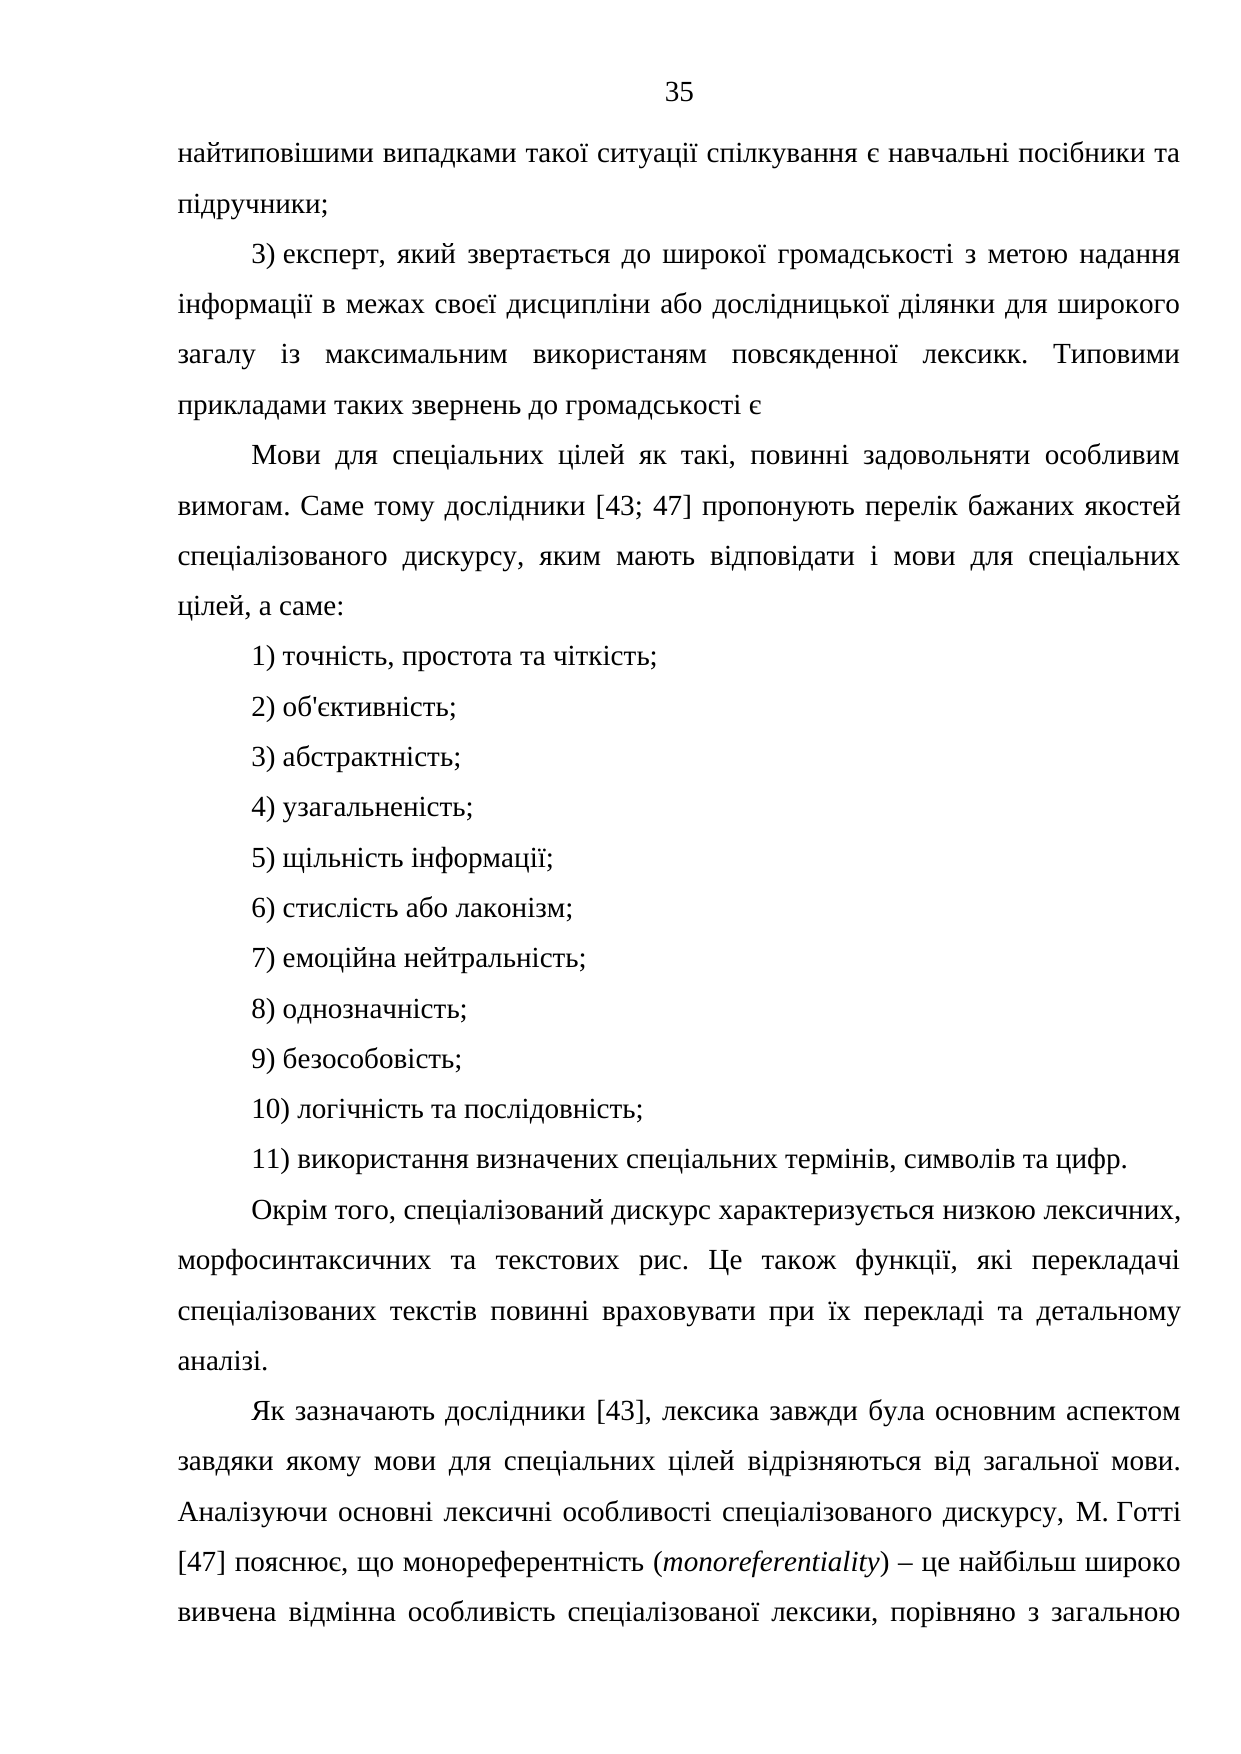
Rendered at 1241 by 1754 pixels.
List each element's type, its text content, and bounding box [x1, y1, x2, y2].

text 4) узагальненість; [177, 789, 1181, 823]
text Мови для спеціальних цілей як такі, повинні задовольняти особливим вимогам. Саме тому дослідники [43; 47] пропонують перелік бажаних якостей спеціалізованого дискурсу, яким мають відповідати і мови для спеціальних цілей, а саме: [177, 437, 1181, 622]
text Окрім того, спеціалізований дискурс характеризується низкою лексичних, морфосинтаксичних та текстових рис. Це також функції, які перекладачі спеціалізованих текстів повинні враховувати при їх перекладі та детальному аналізі. [177, 1192, 1181, 1376]
text 3) експерт, який звертається до широкої громадськості з метою надання інформації в межах своєї дисципліни або дослідницької ділянки для широкого загалу із максимальним використаням повсякденної лексикк. Типовими прикладами таких звернень до громадськості є [177, 236, 1181, 421]
text 5) щільність інформації; [177, 840, 1181, 873]
text 1) точність, простота та чіткість; [177, 638, 1181, 672]
text 8) однозначність; [177, 991, 1181, 1024]
text 11) використання визначених спеціальних термінів, символів та цифр. [177, 1142, 1181, 1175]
text 10) логічність та послідовність; [177, 1091, 1181, 1125]
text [177, 135, 1181, 219]
text 3) абстрактність; [177, 739, 1181, 773]
text 9) безособовість; [177, 1041, 1181, 1074]
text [177, 1393, 1181, 1628]
text 6) стислість або лаконізм; [177, 890, 1181, 924]
text 7) емоційна нейтральність; [177, 940, 1181, 974]
text 2) об'єктивність; [177, 689, 1181, 722]
